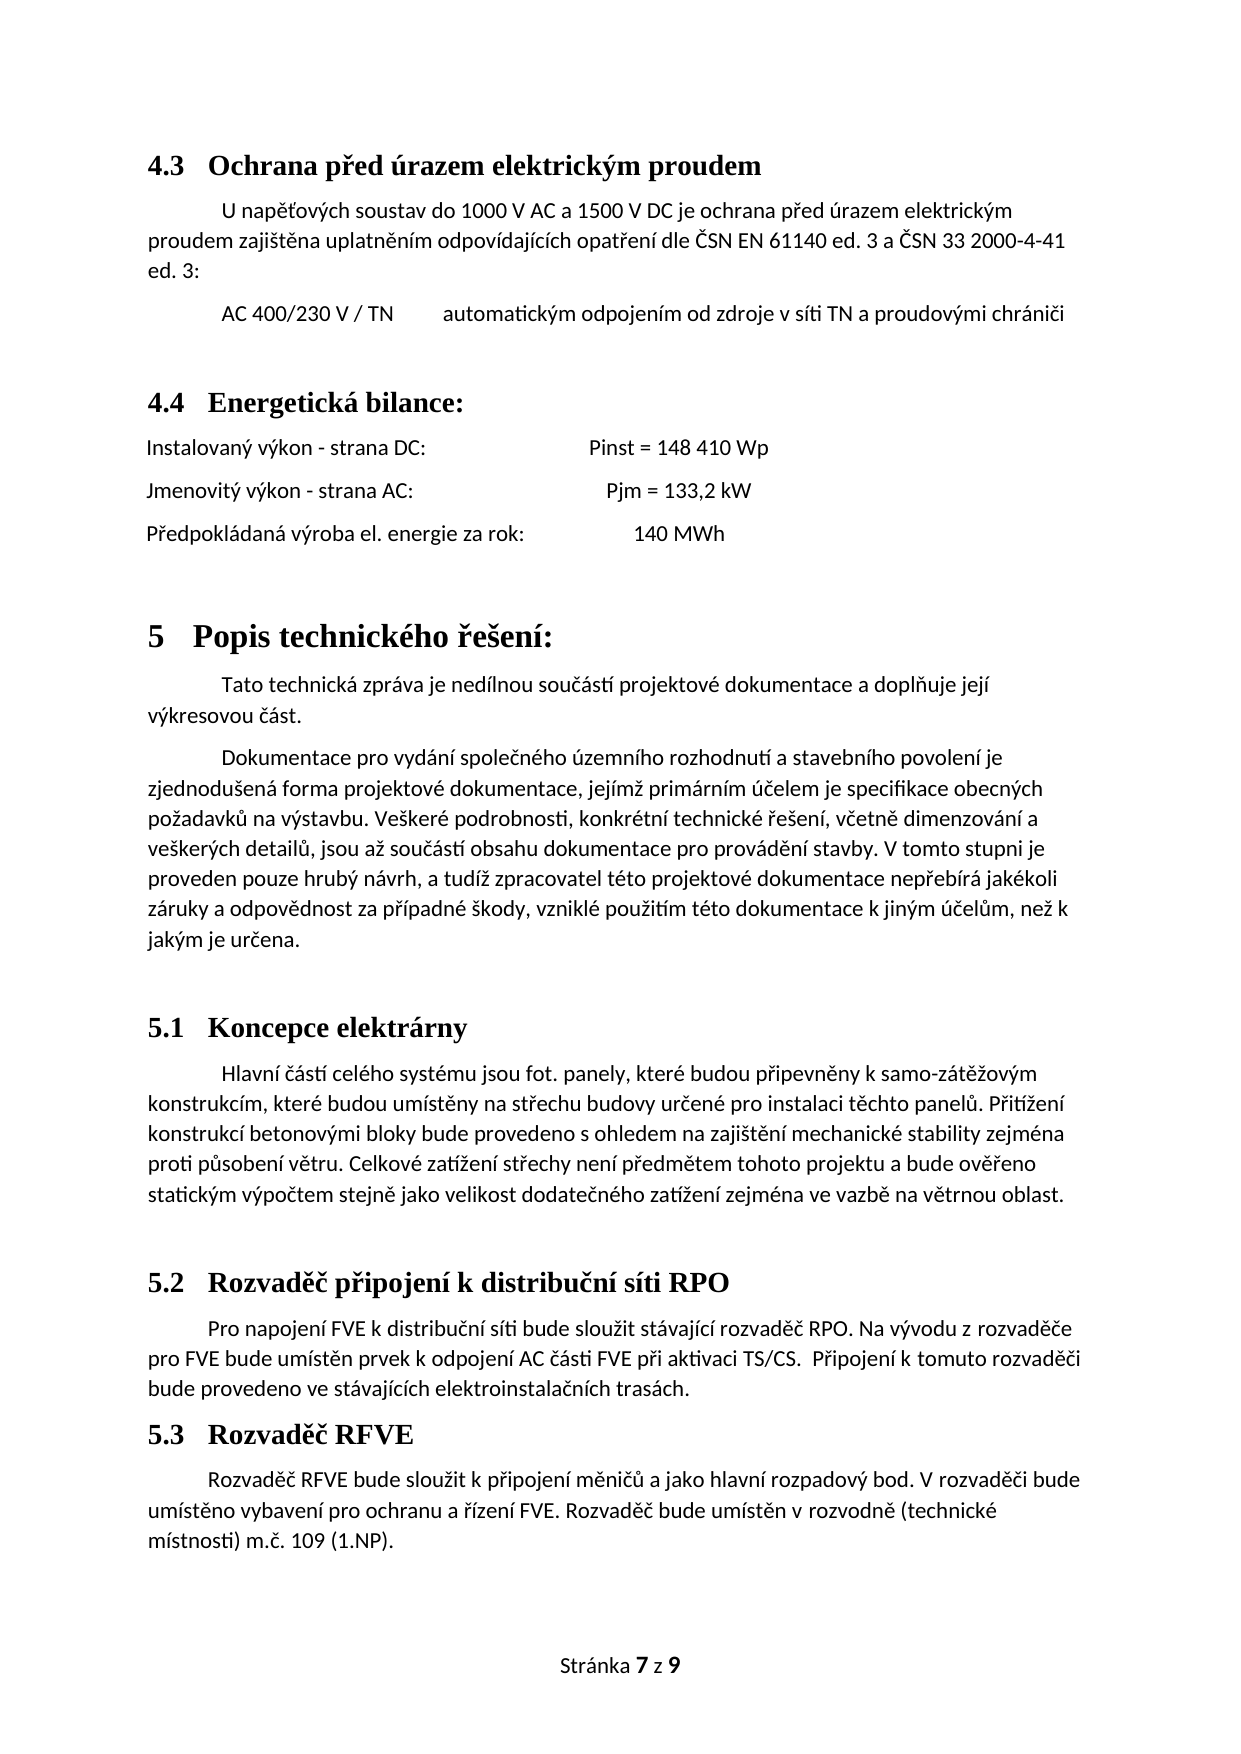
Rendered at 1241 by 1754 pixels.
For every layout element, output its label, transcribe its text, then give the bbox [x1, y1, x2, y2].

text Rozvaděč RFVE bude sloužit k připojení měničů a jako hlavní rozpadový bod. V rozvaděči bude umístěno vybavení pro ochranu a řízení FVE. Rozvaděč bude umístěn v rozvodně (technické místnosti) m.č. 109 (1.NP). [148, 1466, 1093, 1554]
subtitle Rozvaděč připojení k distribuční síti RPO [148, 1265, 1093, 1299]
text Pro napojení FVE k distribuční síti bude sloužit stávající rozvaděč RPO. Na vývodu z rozvaděče pro FVE bude umístěn prvek k odpojení AC části FVE při aktivaci TS/CS. Připojení k tomuto rozvaděči bude provedeno ve stávajících elektroinstalačních trasách. [148, 1314, 1093, 1402]
text U napěťových soustav do 1000 V AC a 1500 V DC je ochrana před úrazem elektrickým proudem zajištěna uplatněním odpovídajících opatření dle ČSN EN 61140 ed. 3 a ČSN 33 2000-4-41 ed. 3: [148, 196, 1093, 285]
subtitle Energetická bilance: [148, 385, 1093, 418]
text Jmenovitý výkon - strana AC: Pjm = 133,2 kW [146, 476, 1093, 504]
text AC 400/230 V / TN automatickým odpojením od zdroje v síti TN a proudovými chrániči [148, 299, 1093, 327]
subtitle Ochrana před úrazem elektrickým proudem [148, 148, 1093, 181]
text Hlavní částí celého systému jsou fot. panely, které budou připevněny k samo-zátěžovým konstrukcím, které budou umístěny na střechu budovy určené pro instalaci těchto panelů. Přitížení konstrukcí betonovými bloky bude provedeno s ohledem na zajištění mechanické stability zejména proti působení větru. Celkové zatížení střechy není předmětem tohoto projektu a bude ověřeno statickým výpočtem stejně jako velikost dodatečného zatížení zejména ve vazbě na větrnou oblast. [148, 1059, 1093, 1208]
text Dokumentace pro vydání společného územního rozhodnutí a stavebního povolení je zjednodušená forma projektové dokumentace, jejímž primárním účelem je specifikace obecných požadavků na výstavbu. Veškeré podrobnosti, konkrétní technické řešení, včetně dimenzování a veškerých detailů, jsou až součástí obsahu dokumentace pro provádění stavby. V tomto stupni je proveden pouze hrubý návrh, a tudíž zpracovatel této projektové dokumentace nepřebírá jakékoli záruky a odpovědnost za případné škody, vzniklé použitím této dokumentace k jiným účelům, než k jakým je určena. [148, 743, 1093, 953]
subtitle Koncepce elektrárny [148, 1010, 1093, 1044]
text Instalovaný výkon - strana DC: Pinst = 148 410 Wp [146, 433, 1093, 461]
text Tato technická zpráva je nedílnou součástí projektové dokumentace a doplňuje její výkresovou část. [148, 671, 1093, 729]
subtitle Rozvaděč RFVE [148, 1417, 1093, 1450]
subtitle Popis technického řešení: [148, 617, 1093, 655]
text Předpokládaná výroba el. energie za rok: 140 MWh [146, 519, 1093, 547]
